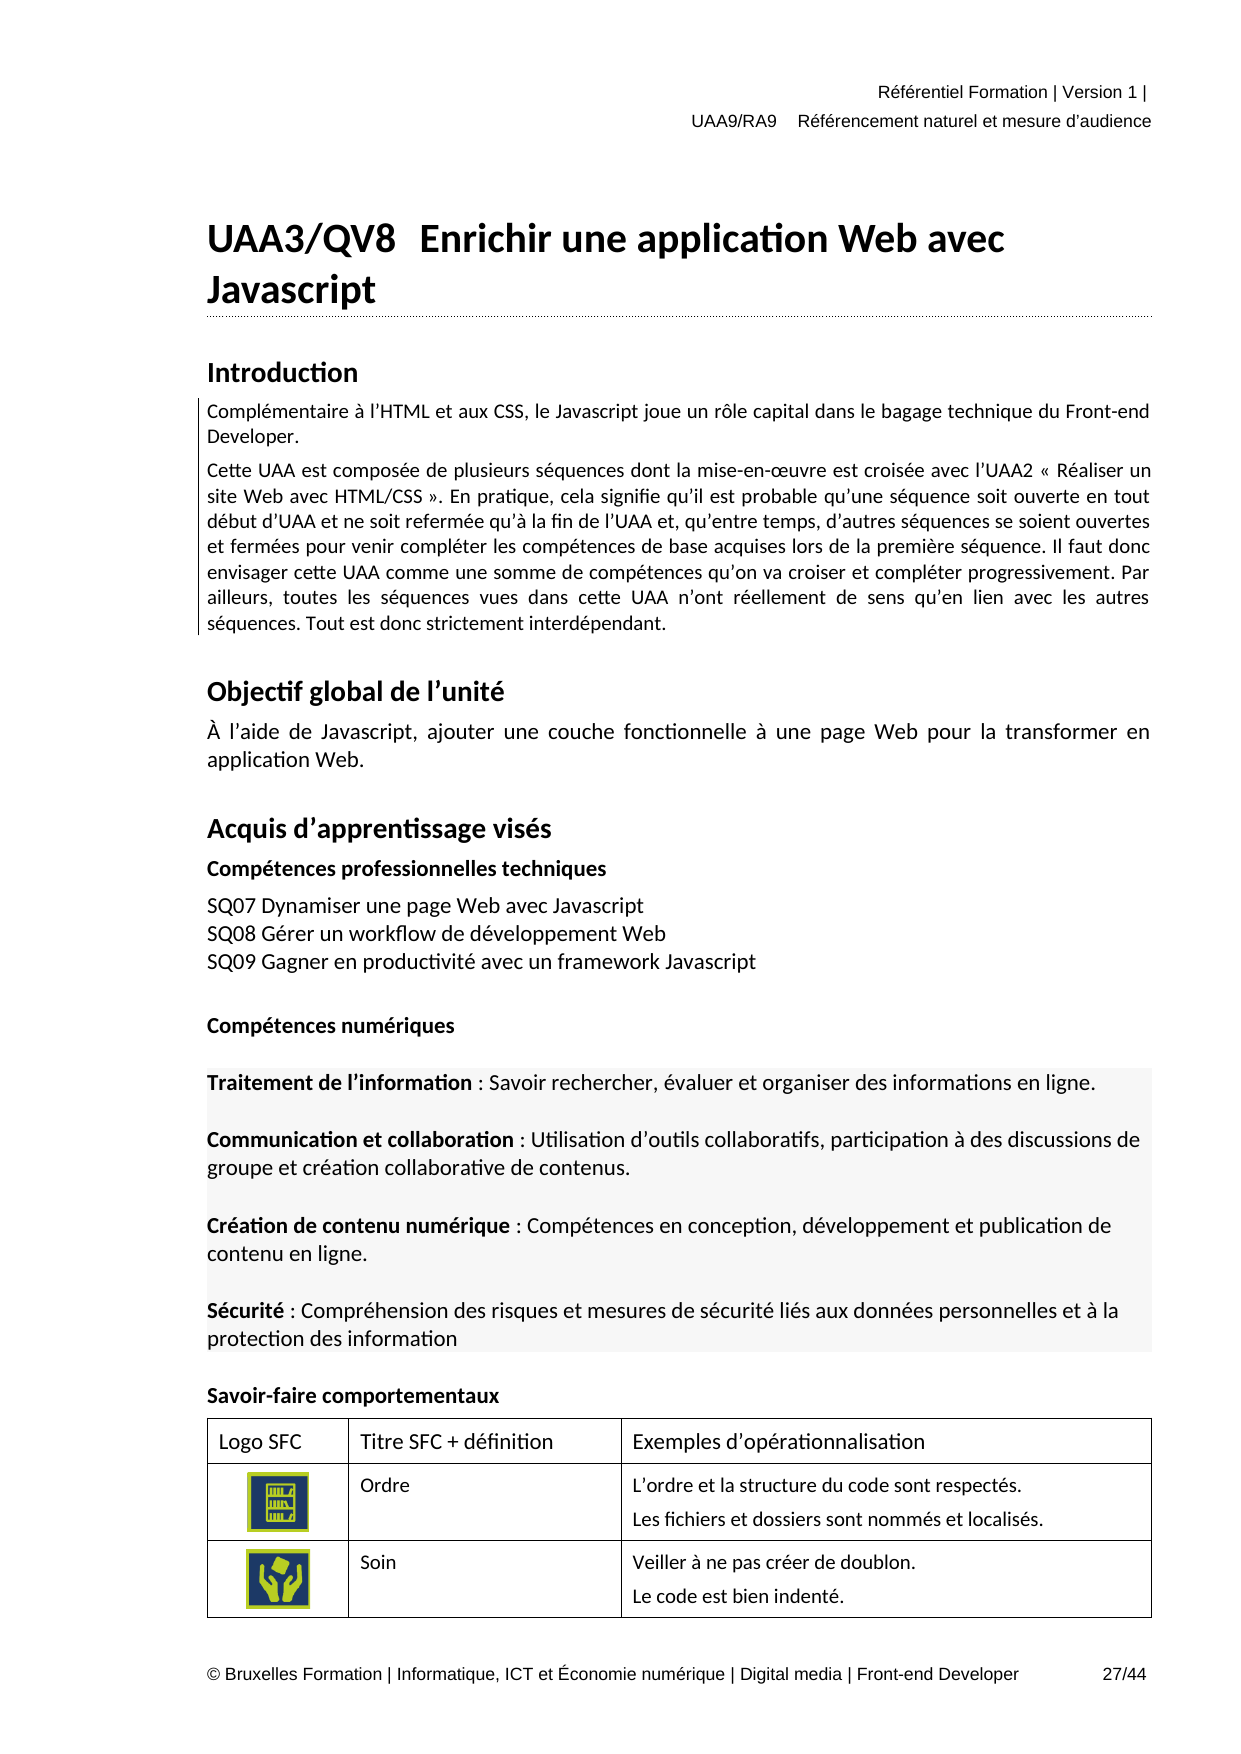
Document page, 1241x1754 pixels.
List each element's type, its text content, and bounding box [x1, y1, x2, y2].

text Complémentaire à l’HTML et aux CSS, le Javascript joue un rôle capital dans le bagage technique du Front-end Developer. [199, 398, 1152, 449]
table_header Logo SFC [208, 1419, 348, 1463]
text SQ09 Prendre en main un framework Javascript [207, 947, 1152, 975]
text SQ08 Gérer son Workflow Web [207, 919, 1152, 947]
table_cell L’ordre et la structure du code sont respectés. Les fichiers et dossiers sont nommés et localisés. [622, 1464, 1151, 1540]
text Communication et collaboration : Utilisation d’outils collaboratifs, participation à des discussions de groupe et création collaborative de contenus. [207, 1126, 1152, 1182]
subtitle Compétences professionnelles techniques [207, 854, 1152, 882]
subtitle Objectif global de l’unité [207, 673, 1152, 708]
table_cell [208, 1541, 348, 1617]
table_cell [208, 1464, 348, 1540]
subtitle UAA3/QV8 Enrichir une application Web avec Javascript [207, 212, 1152, 317]
table_cell Veiller à ne pas créer de doublon. Le code est bien indenté. [622, 1541, 1151, 1617]
text À l’aide de Javascript, ajouter une couche fonctionnelle à une page Web pour la transformer en application Web. [207, 717, 1152, 773]
picture [247, 1472, 309, 1532]
text Création de contenu numérique : Compétences en conception, développement et publication de contenu en ligne. [207, 1211, 1152, 1267]
subtitle Savoir-faire comportementaux [207, 1381, 1152, 1409]
subtitle Introduction [207, 354, 1152, 390]
table_header Exemples d’opérationnalisation [622, 1419, 1151, 1463]
table_cell Soin [349, 1541, 621, 1617]
table_header Titre SFC + définition [349, 1419, 621, 1463]
text Sécurité : Compréhension des risques et mesures de sécurité liés aux données personnelles et à la protection des information [207, 1296, 1152, 1352]
picture [246, 1549, 311, 1609]
subtitle Acquis d’apprentissage visés [207, 810, 1152, 846]
text SQ07 Dynamiser son contenu avec Javascript [207, 891, 1152, 919]
text Cette UAA est composée de plusieurs séquences dont la mise-en-œuvre est croisée avec l’UAA2 « Réaliser un site Web avec HTML/CSS ». En pratique, cela signifie qu’il est probable qu’une séquence soit ouverte en tout début d’UAA et ne soit refermée qu’à la fin de l’UAA et, qu’entre temps, d’autres séquences se soient ouvertes et fermées pour venir compléter les compétences de base acquises lors de la première séquence. Il faut donc envisager cette UAA comme une somme de compétences qu’on va croiser et compléter progressivement. Par ailleurs, toutes les séquences vues dans cette UAA n’ont réellement de sens qu’en lien avec les autres séquences. Tout est donc strictement interdépendant. [199, 457, 1152, 635]
text Traitement de l’information : Savoir rechercher, évaluer et organiser des informations en ligne. [207, 1068, 1152, 1096]
subtitle Compétences numériques [207, 1011, 1152, 1039]
table_cell Ordre [349, 1464, 621, 1540]
